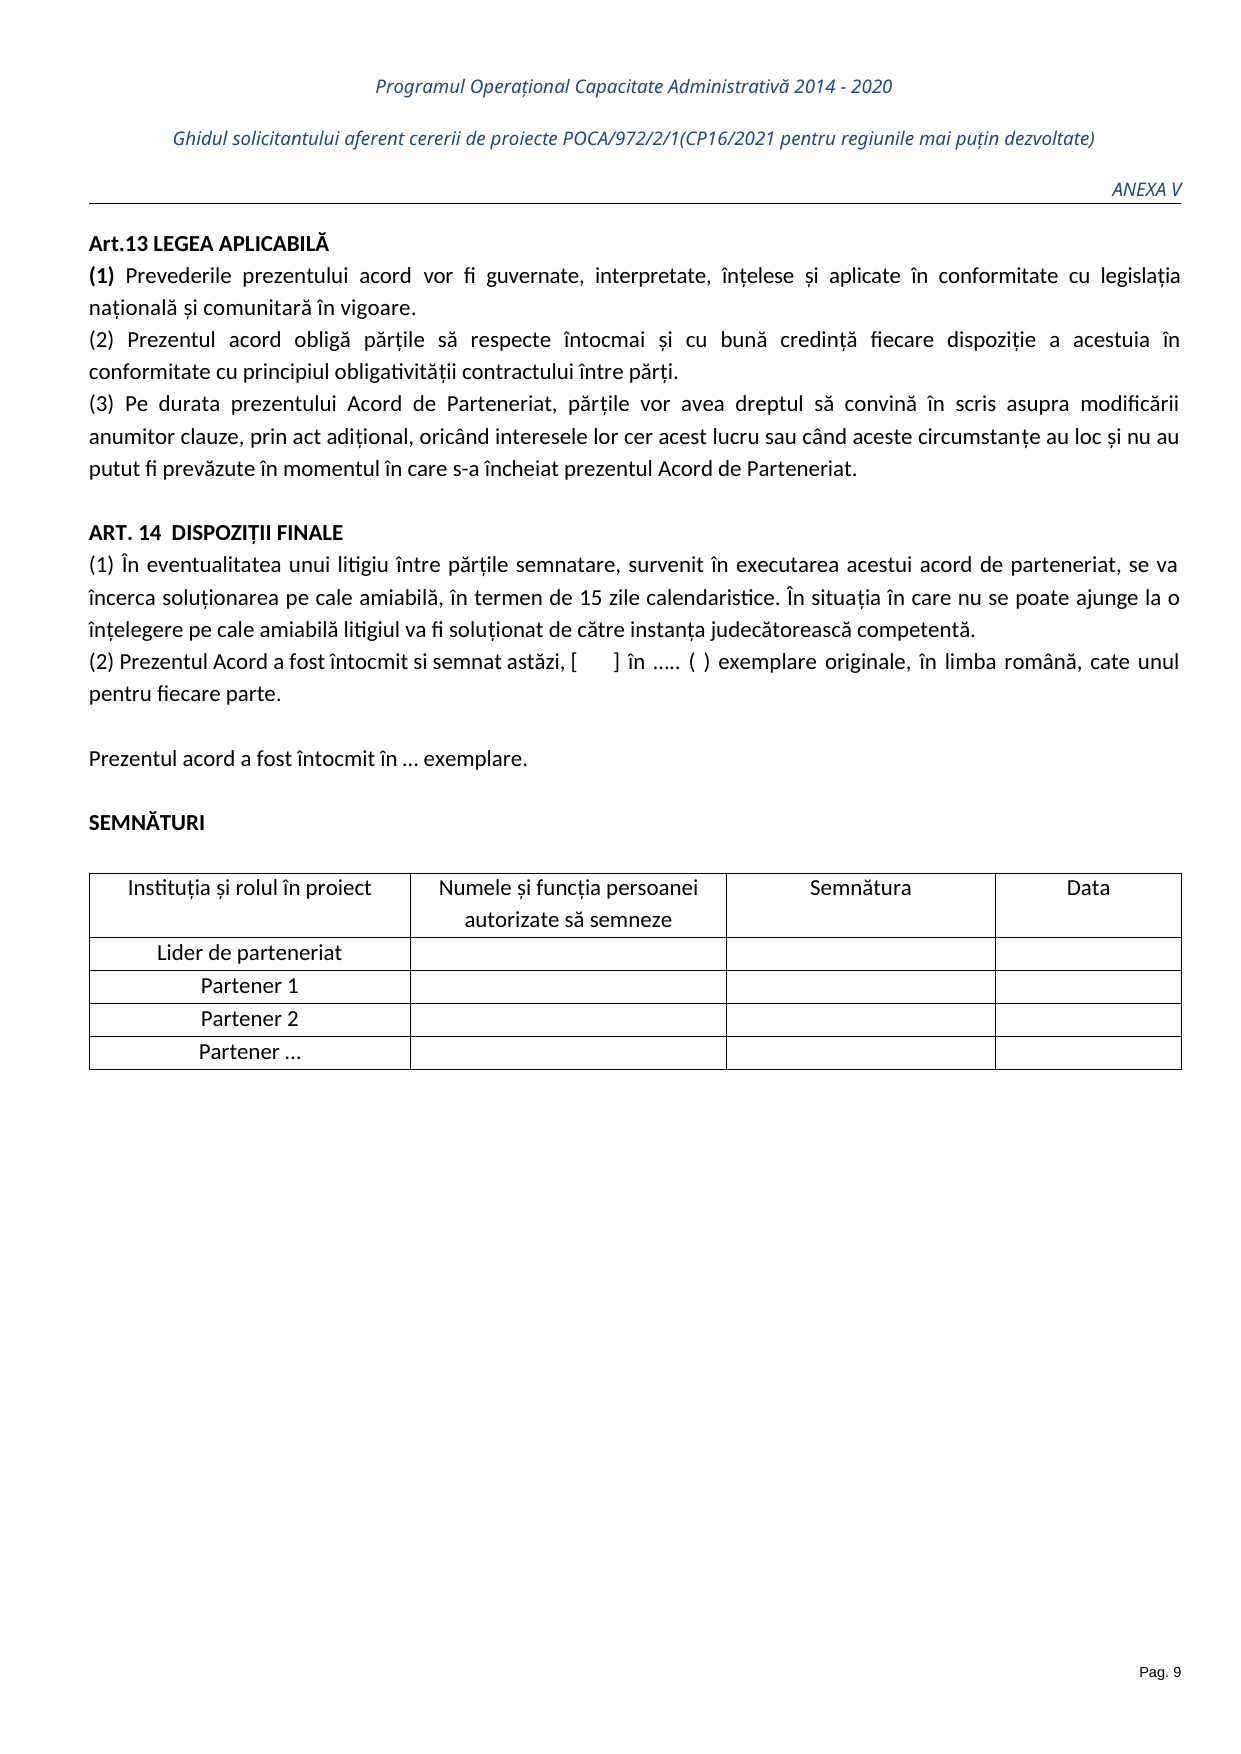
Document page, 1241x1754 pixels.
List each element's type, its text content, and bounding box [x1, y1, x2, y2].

table_cell [411, 971, 726, 1003]
table_cell [727, 938, 995, 970]
table_cell [996, 1004, 1181, 1036]
table_header Instituţia şi rolul în proiect [90, 874, 410, 937]
table_cell [727, 1004, 995, 1036]
text ART. 14 DISPOZIŢII FINALE [89, 518, 1181, 546]
table_cell [996, 971, 1181, 1003]
text Art.13 LEGEA APLICABILĂ [89, 229, 1181, 257]
table_cell [411, 1004, 726, 1036]
table_cell [411, 1037, 726, 1069]
text (2) Prezentul acord obligă părţile să respecte întocmai şi cu bună credinţă fiecare dispoziţie a acestuia în conformitate cu principiul obligativităţii contractului între părţi. [89, 325, 1181, 385]
table_cell Partener … [90, 1037, 410, 1069]
table_header Numele şi funcţia persoanei autorizate să semneze [411, 874, 726, 937]
table_cell [996, 938, 1181, 970]
table_cell [411, 938, 726, 970]
text (1) Prevederile prezentului acord vor fi guvernate, interpretate, înţelese şi aplicate în conformitate cu legislaţia naţională şi comunitară în vigoare. [89, 261, 1181, 321]
text (1) În eventualitatea unui litigiu între părțile semnatare, survenit în executarea acestui acord de parteneriat, se va încerca soluţionarea pe cale amiabilă, în termen de 15 zile calendaristice. În situaţia în care nu se poate ajunge la o înţelegere pe cale amiabilă litigiul va fi soluţionat de către instanța judecătorească competentă. [89, 551, 1181, 643]
table_header Data [996, 874, 1181, 937]
text (3) Pe durata prezentului Acord de Parteneriat, părţile vor avea dreptul să convină în scris asupra modificării anumitor clauze, prin act adiţional, oricând interesele lor cer acest lucru sau când aceste circumstanţe au loc şi nu au putut fi prevăzute în momentul în care s-a încheiat prezentul Acord de Parteneriat. [89, 389, 1181, 482]
table_cell Partener 1 [90, 971, 410, 1003]
text Prezentul acord a fost întocmit în … exemplare. [89, 744, 1181, 772]
text SEMNĂTURI [89, 808, 1181, 836]
table_cell [727, 1037, 995, 1069]
table_cell Lider de parteneriat [90, 938, 410, 970]
table_cell [996, 1037, 1181, 1069]
text (2) Prezentul Acord a fost întocmit si semnat astăzi, [ ] în ….. ( ) exemplare originale, în limba română, cate unul pentru fiecare parte. [89, 647, 1181, 707]
table_cell [727, 971, 995, 1003]
table_header Semnătura [727, 874, 995, 937]
table_cell Partener 2 [90, 1004, 410, 1036]
